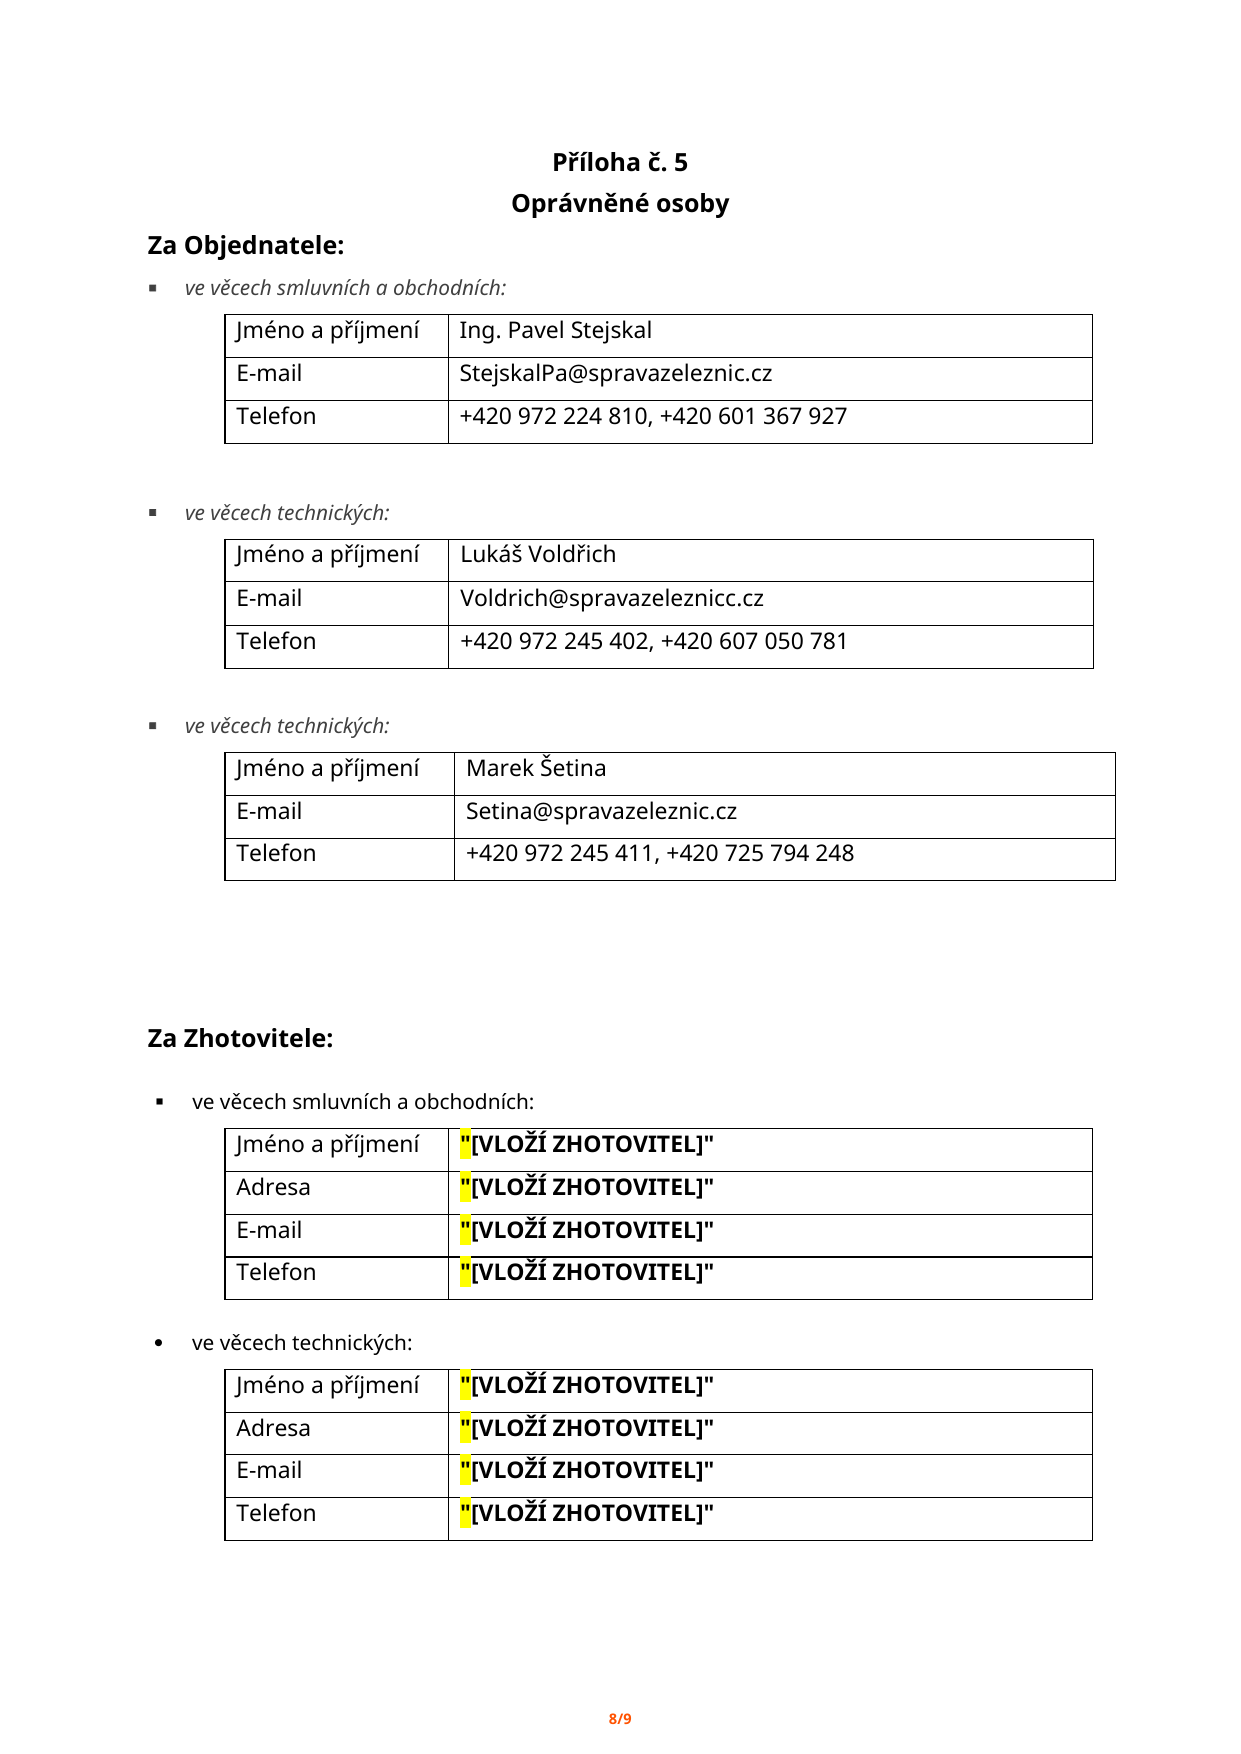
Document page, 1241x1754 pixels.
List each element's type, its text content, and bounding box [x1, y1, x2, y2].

table_cell Setina@spravazeleznic.cz [455, 796, 1115, 837]
table_cell +420 972 224 810, +420 601 367 927 [449, 401, 1092, 442]
table_cell StejskalPa@spravazeleznic.cz [449, 358, 1092, 400]
table_cell +420 972 245 402, +420 607 050 781 [449, 626, 1093, 668]
table_cell E-mail [226, 1215, 448, 1256]
text Za Zhotovitele: [148, 1020, 1093, 1054]
table_cell E-mail [226, 796, 454, 837]
table_cell E-mail [226, 358, 448, 400]
table_header Lukáš Voldřich [449, 540, 1093, 581]
table_cell Adresa [226, 1172, 448, 1214]
table_cell [449, 1258, 1092, 1299]
text Za Objednatele: [148, 231, 1093, 260]
table_cell [449, 1455, 1092, 1497]
list ve věcech smluvních a obchodních: [154, 1084, 1093, 1116]
subtitle ve věcech smluvních a obchodních: [148, 273, 1093, 302]
table_cell [449, 1215, 1092, 1256]
list ve věcech technických: [148, 710, 1093, 739]
table_cell [449, 1413, 1092, 1454]
table_cell Voldrich@spravazeleznicc.cz [449, 582, 1093, 625]
table_cell E-mail [226, 1455, 448, 1497]
table_header Jméno a příjmení [226, 315, 448, 357]
table_cell +420 972 245 411, +420 725 794 248 [455, 839, 1115, 880]
text Příloha č. 5 [148, 148, 1093, 177]
table_cell E-mail [226, 582, 448, 625]
table_cell [449, 1172, 1092, 1214]
table_cell Telefon [226, 626, 448, 668]
table_header Jméno a příjmení [226, 1129, 448, 1171]
list ve věcech technických: [155, 1325, 1093, 1356]
table_cell [449, 1498, 1092, 1540]
table_header Ing. Pavel Stejskal [449, 315, 1092, 357]
table_cell Telefon [226, 401, 448, 442]
table_header [449, 1370, 1092, 1412]
table_cell Telefon [226, 1258, 448, 1299]
subtitle ve věcech technických: [148, 497, 1093, 526]
table_header Jméno a příjmení [226, 1370, 448, 1412]
table_header Jméno a příjmení [226, 540, 448, 581]
table_header Jméno a příjmení [226, 753, 454, 795]
table_cell Adresa [226, 1413, 448, 1454]
table_cell Telefon [226, 839, 454, 880]
text Oprávněné osoby [148, 189, 1093, 218]
table_header [449, 1129, 1092, 1171]
table_header Marek Šetina [455, 753, 1115, 795]
table_cell Telefon [226, 1498, 448, 1540]
